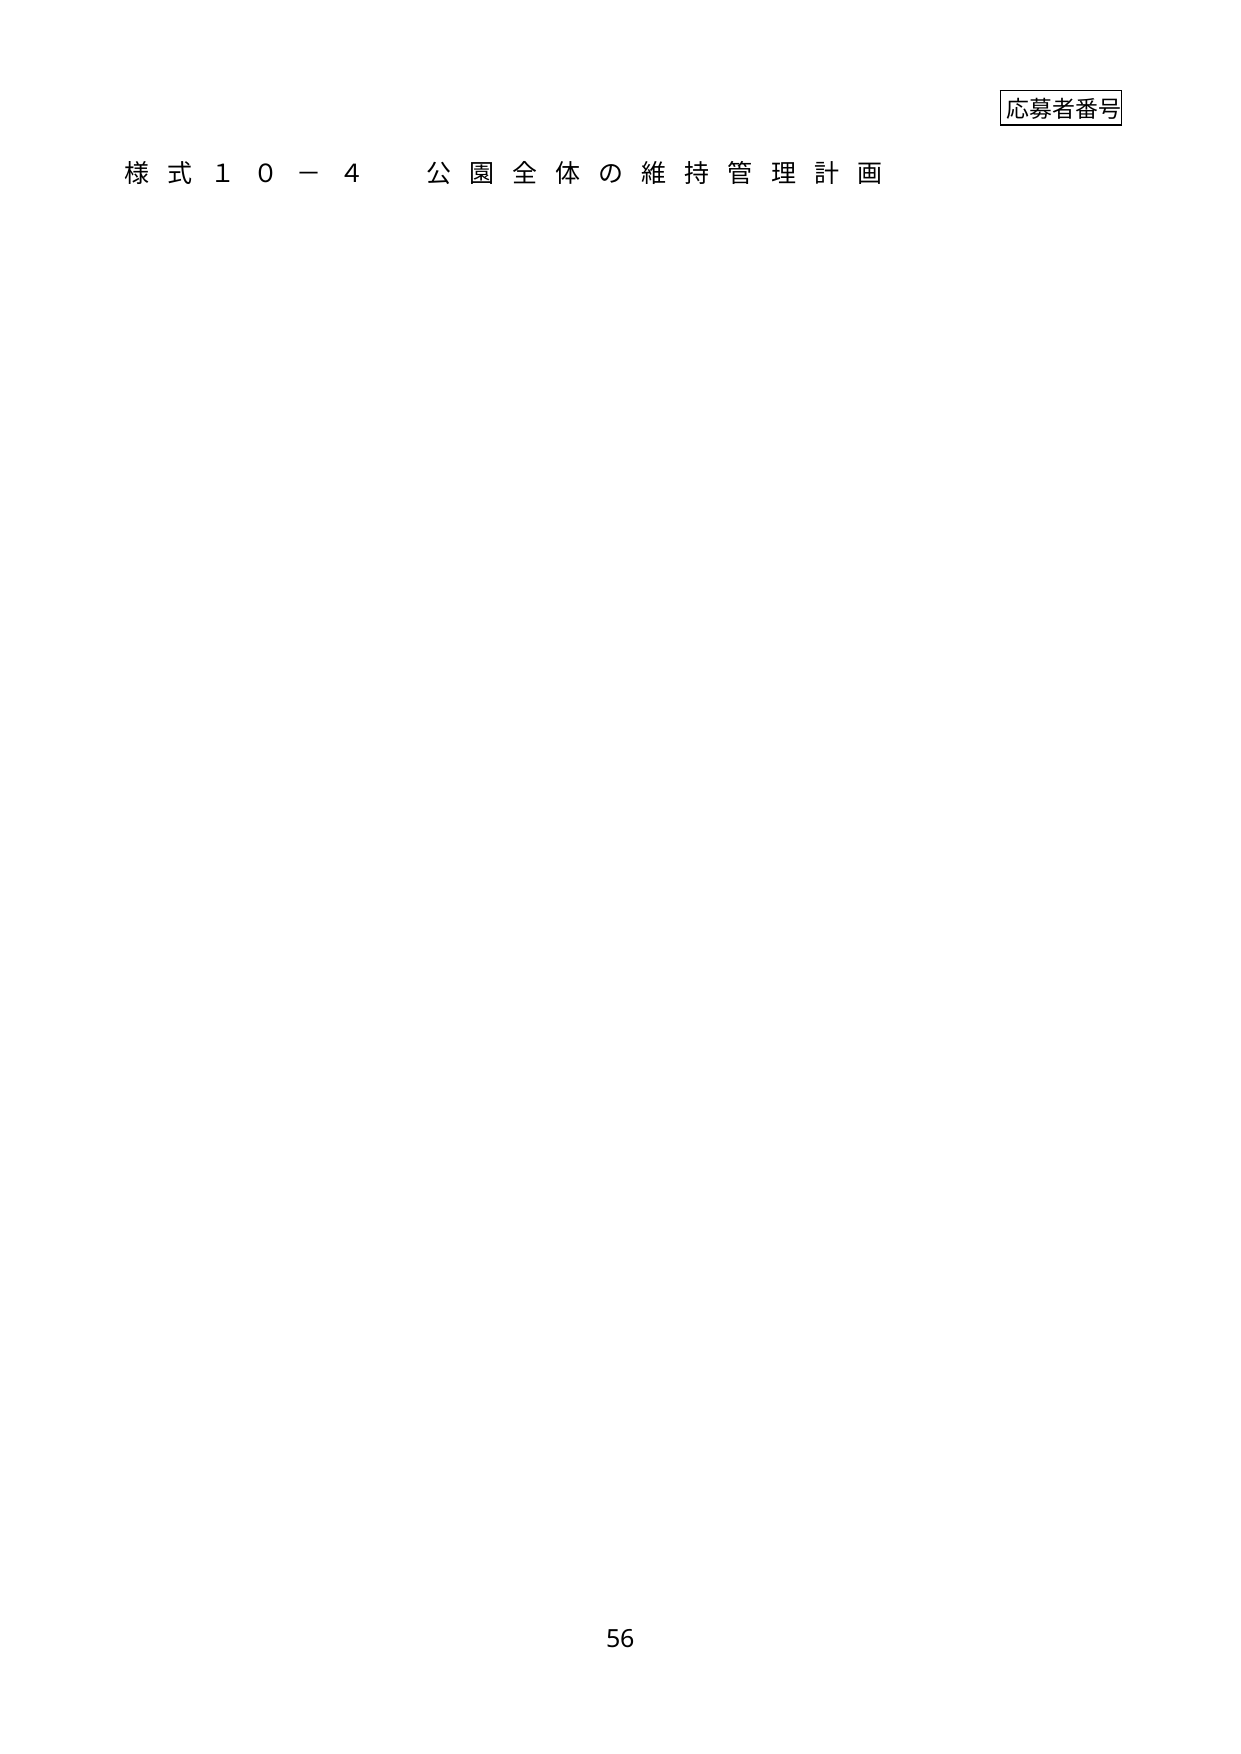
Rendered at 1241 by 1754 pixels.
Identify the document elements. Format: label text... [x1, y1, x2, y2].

subtitle 様式１０－４ 公園全体の維持管理計画 [124, 153, 1116, 191]
